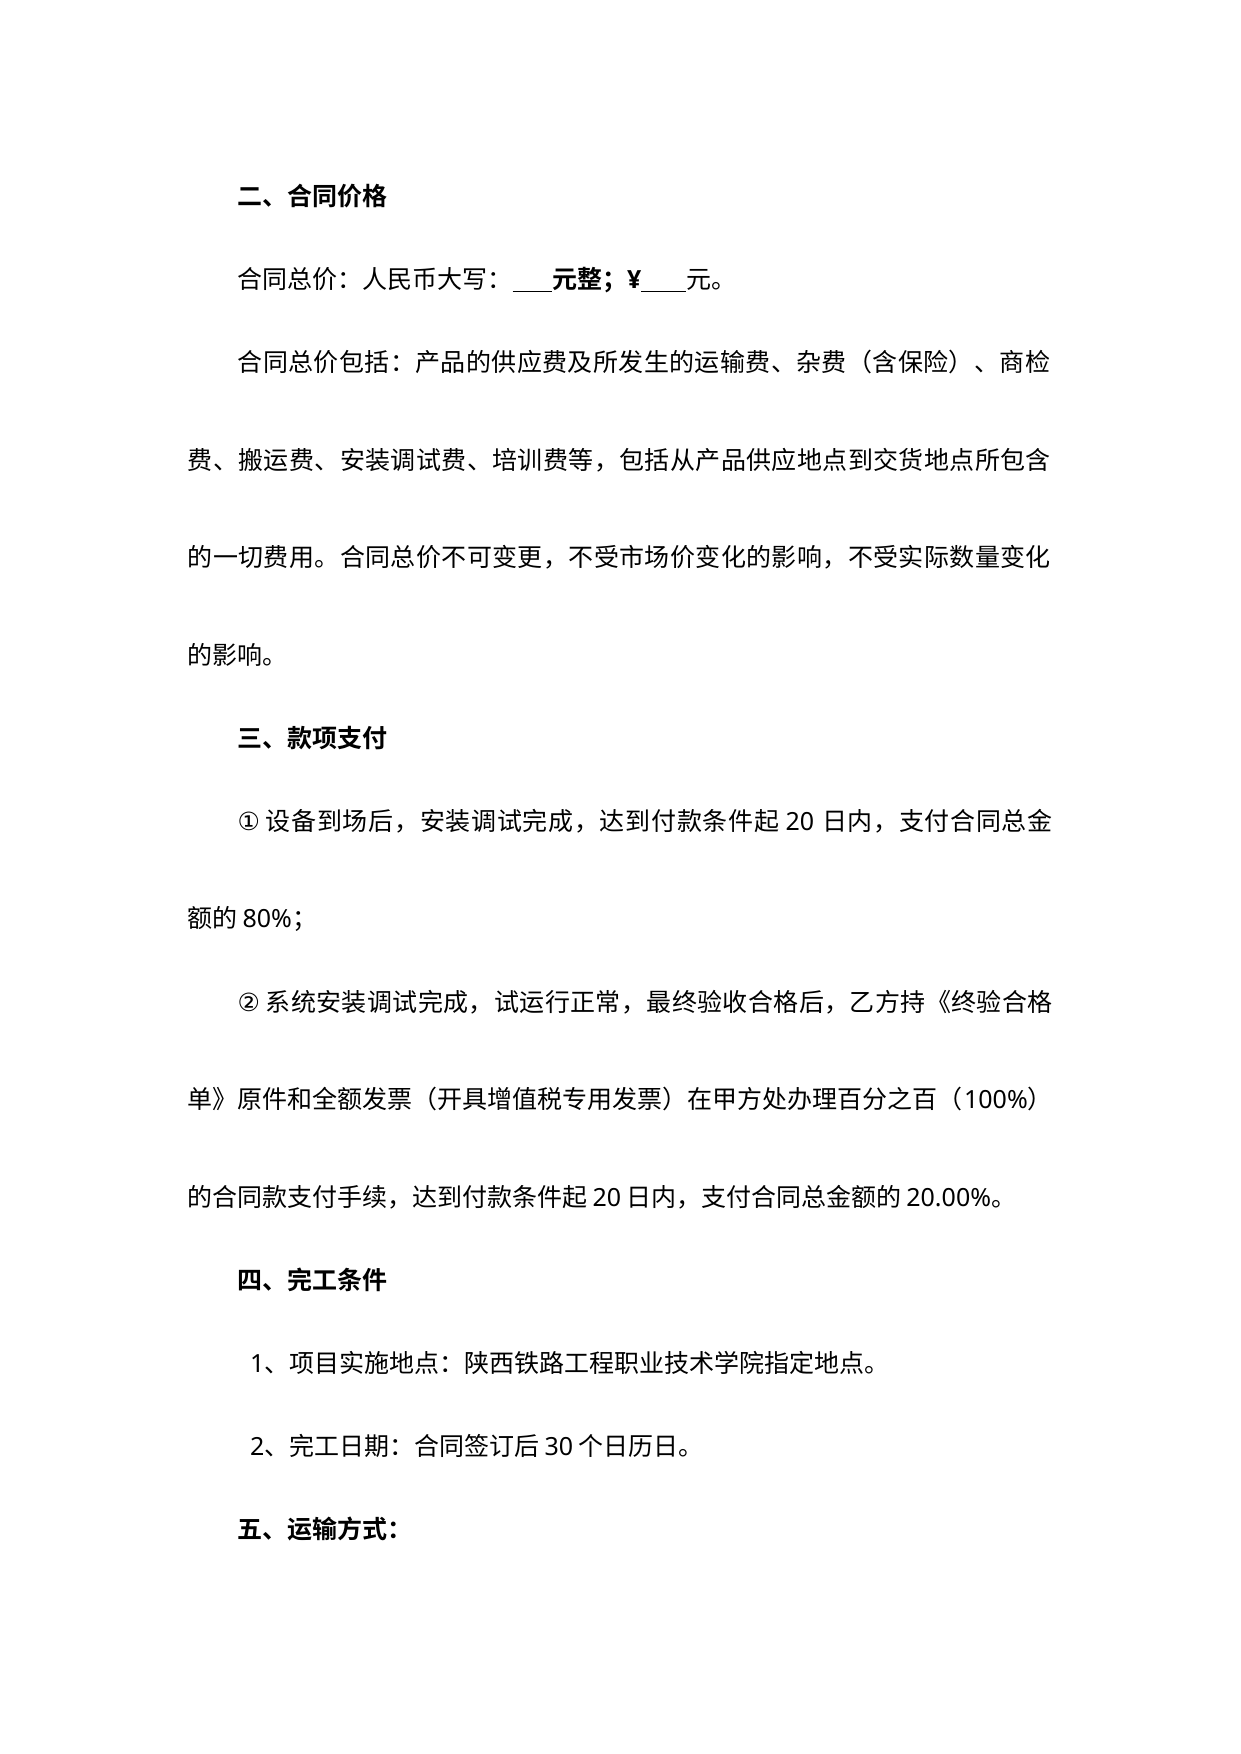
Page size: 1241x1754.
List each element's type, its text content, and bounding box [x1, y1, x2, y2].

text 合同总价包括：产品的供应费及所发生的运输费、杂费（含保险）、商检费、搬运费、安装调试费、培训费等，包括从产品供应地点到交货地点所包含的一切费用。合同总价不可变更，不受市场价变化的影响，不受实际数量变化的影响。 [187, 328, 1053, 686]
text ②系统安装调试完成，试运行正常，最终验收合格后，乙方持《终验合格单》原件和全额发票（开具增值税专用发票）在甲方处办理百分之百（100%）的合同款支付手续，达到付款条件起20日内，支付合同总金额的20.00%。 [187, 968, 1053, 1228]
text 五、运输方式： [187, 1495, 1053, 1560]
text 四、完工条件 [187, 1246, 1053, 1311]
text 三、款项支付 [187, 704, 1053, 769]
text 合同总价：人民币大写： 元整；¥ 元。 [187, 245, 1053, 310]
text 1、项目实施地点：陕西铁路工程职业技术学院指定地点。 [187, 1329, 1053, 1394]
text 二、合同价格 [187, 162, 1053, 227]
text ①设备到场后，安装调试完成，达到付款条件起20 日内，支付合同总金额的80%； [187, 787, 1053, 949]
text 2、完工日期：合同签订后30个日历日。 [187, 1412, 1053, 1477]
